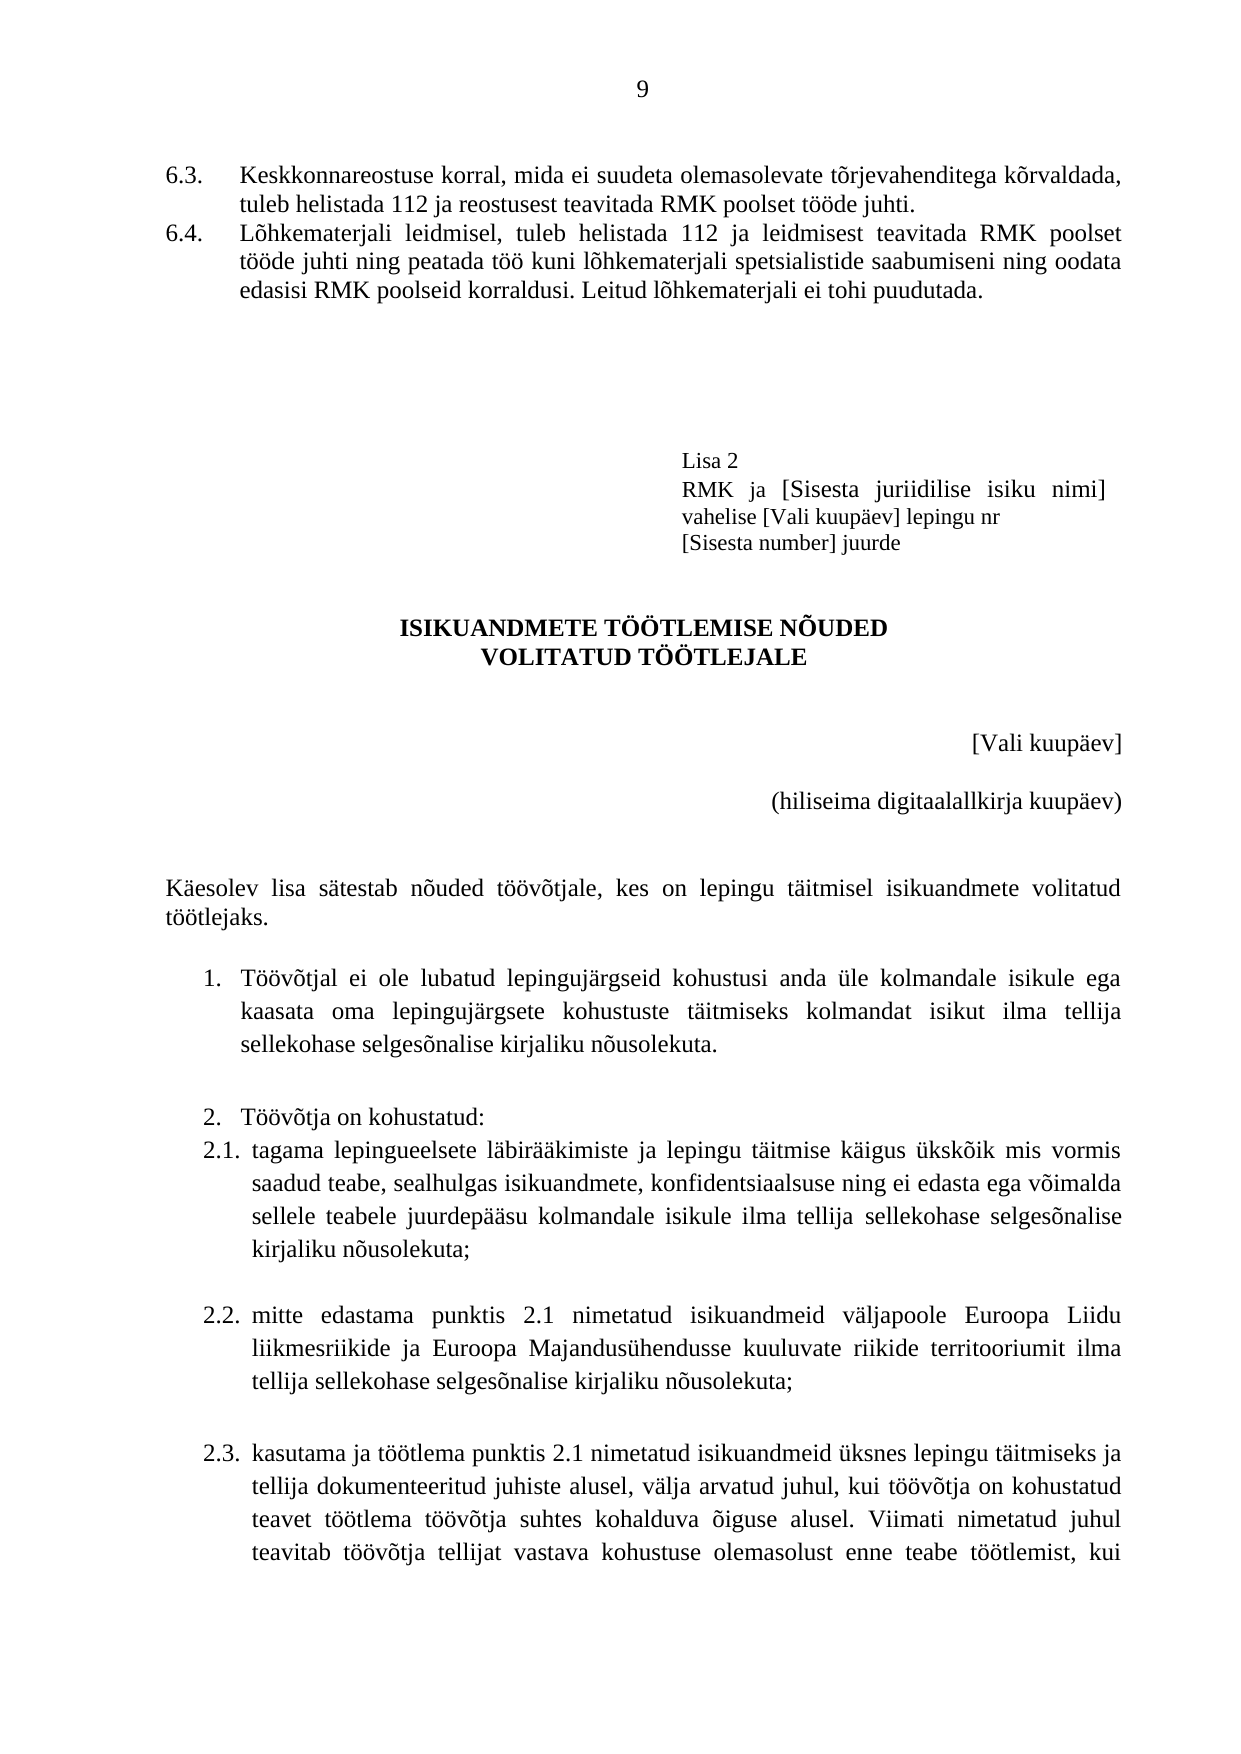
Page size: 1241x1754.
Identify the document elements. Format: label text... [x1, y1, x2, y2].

list mitte edastama punktis 2.1 nimetatud isikuandmeid väljapoole Euroopa Liidu liikmesriikide ja Euroopa Majandusühendusse kuuluvate riikide territooriumit ilma tellija sellekohase selgesõnalise kirjaliku nõusolekuta; [203, 1300, 1122, 1395]
list Keskkonnareostuse korral, mida ei suudeta olemasolevate tõrjevahenditega kõrvaldada, tuleb helistada 112 ja reostusest teavitada RMK poolset tööde juhti. [165, 160, 1122, 218]
text juurde [682, 529, 1122, 555]
text RMK ja vahelise lepingu nr [682, 474, 1122, 529]
text Lisa 2 [608, 448, 1122, 474]
list Lõhkematerjali leidmisel, tuleb helistada 112 ja leidmisest teavitada RMK poolset tööde juhti ning peatada töö kuni lõhkematerjali spetsialistide saabumiseni ning oodata edasisi RMK poolseid korraldusi. Leitud lõhkematerjali ei tohi puudutada. [165, 218, 1122, 304]
text Käesolev lisa sätestab nõuded töövõtjale, kes on lepingu täitmisel isikuandmete volitatud töötlejaks. [165, 873, 1122, 930]
text ISIKUANDMETE TÖÖTLEMISE NÕUDED [165, 613, 1122, 642]
text (hiliseima digitaalallkirja kuupäev) [165, 786, 1122, 815]
text VOLITATUD TÖÖTLEJALE [165, 642, 1122, 670]
list Töövõtja on kohustatud: [203, 1102, 1122, 1131]
list Töövõtjal ei ole lubatud lepingujärgseid kohustusi anda üle kolmandale isikule ega kaasata oma lepingujärgsete kohustuste täitmiseks kolmandat isikut ilma tellija sellekohase selgesõnalise kirjaliku nõusolekuta. [203, 963, 1122, 1058]
list tagama lepingueelsete läbirääkimiste ja lepingu täitmise käigus ükskõik mis vormis saadud teabe, sealhulgas isikuandmete, konfidentsiaalsuse ning ei edasta ega võimalda sellele teabele juurdepääsu kolmandale isikule ilma tellija sellekohase selgesõnalise kirjaliku nõusolekuta; [203, 1135, 1122, 1263]
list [203, 1438, 1122, 1566]
